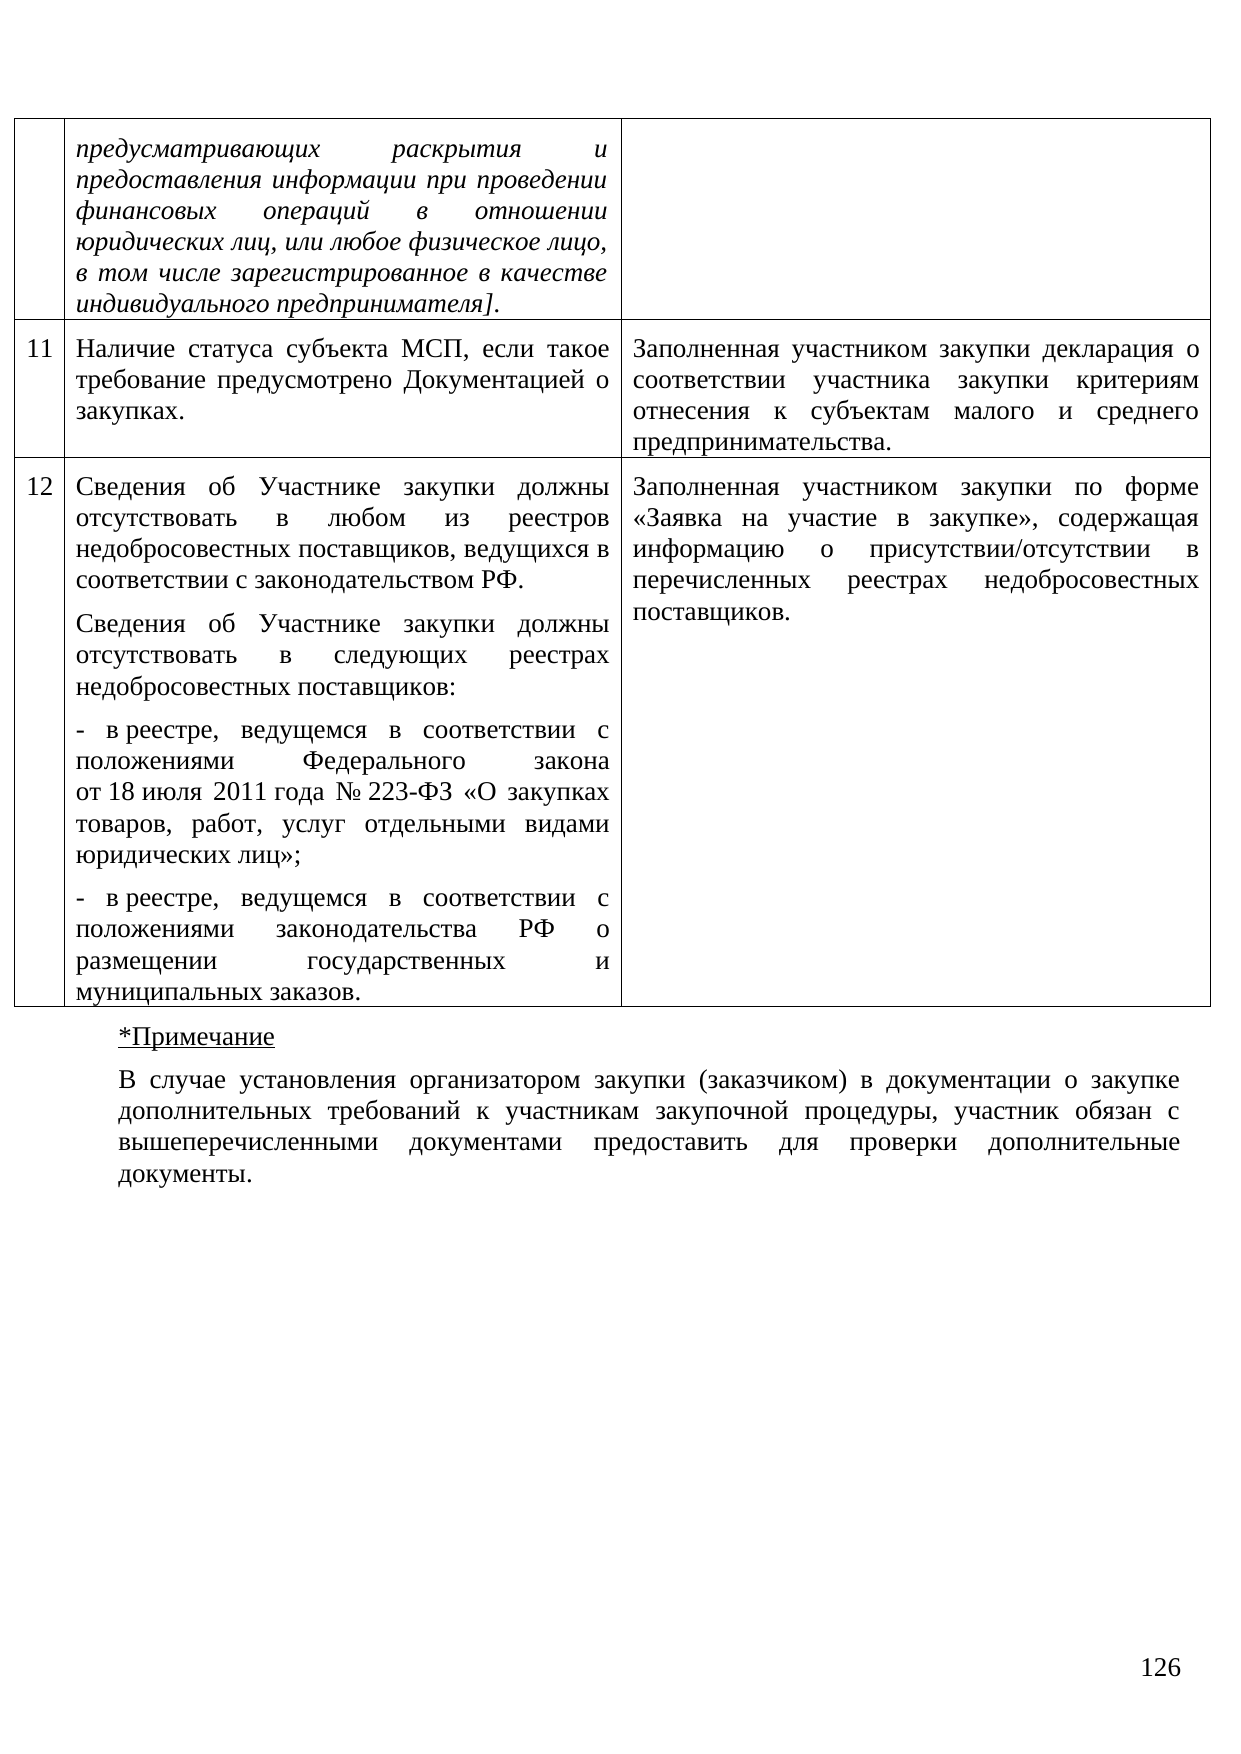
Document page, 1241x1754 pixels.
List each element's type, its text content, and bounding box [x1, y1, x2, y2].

table_cell Заполненная участником закупки декларация о соответствии участника закупки критериям отнесения к субъектам малого и среднего предпринимательства. [622, 320, 1210, 457]
table_cell Заполненная участником закупки по форме «Заявка на участие в закупке», содержащая информацию о присутствии/отсутствии в перечисленных реестрах недобросовестных поставщиков. [622, 458, 1210, 1006]
table_cell 10 [15, 119, 64, 318]
table_cell 12 [15, 458, 64, 1006]
table_cell Наличие статуса субъекта МСП, если такое требование предусмотрено Документацией о закупках. [65, 320, 621, 457]
table_cell Сведения об Участнике закупки должны отсутствовать в любом из реестров недобросовестных поставщиков, ведущихся в соответствии с законодательством РФ. Сведения об Участнике закупки должны отсутствовать в следующих реестрах недобросовестных поставщиков: - в реестре, ведущемся в соответствии с положениями Федерального закона от 18 июля 2011 года № 223-ФЗ «О закупках товаров, работ, услуг отдельными видами юридических лиц»; - в реестре, ведущемся в соответствии с положениями законодательства РФ о размещении государственных и муниципальных заказов. [65, 458, 621, 1006]
text *Примечание [118, 1019, 1181, 1051]
table_cell 11 [15, 320, 64, 457]
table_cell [65, 119, 621, 318]
text В случае установления организатором закупки (заказчиком) в документации о закупке дополнительных требований к участникам закупочной процедуры, участник обязан с вышеперечисленными документами предоставить для проверки дополнительные документы. [118, 1063, 1181, 1188]
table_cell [622, 119, 1210, 318]
